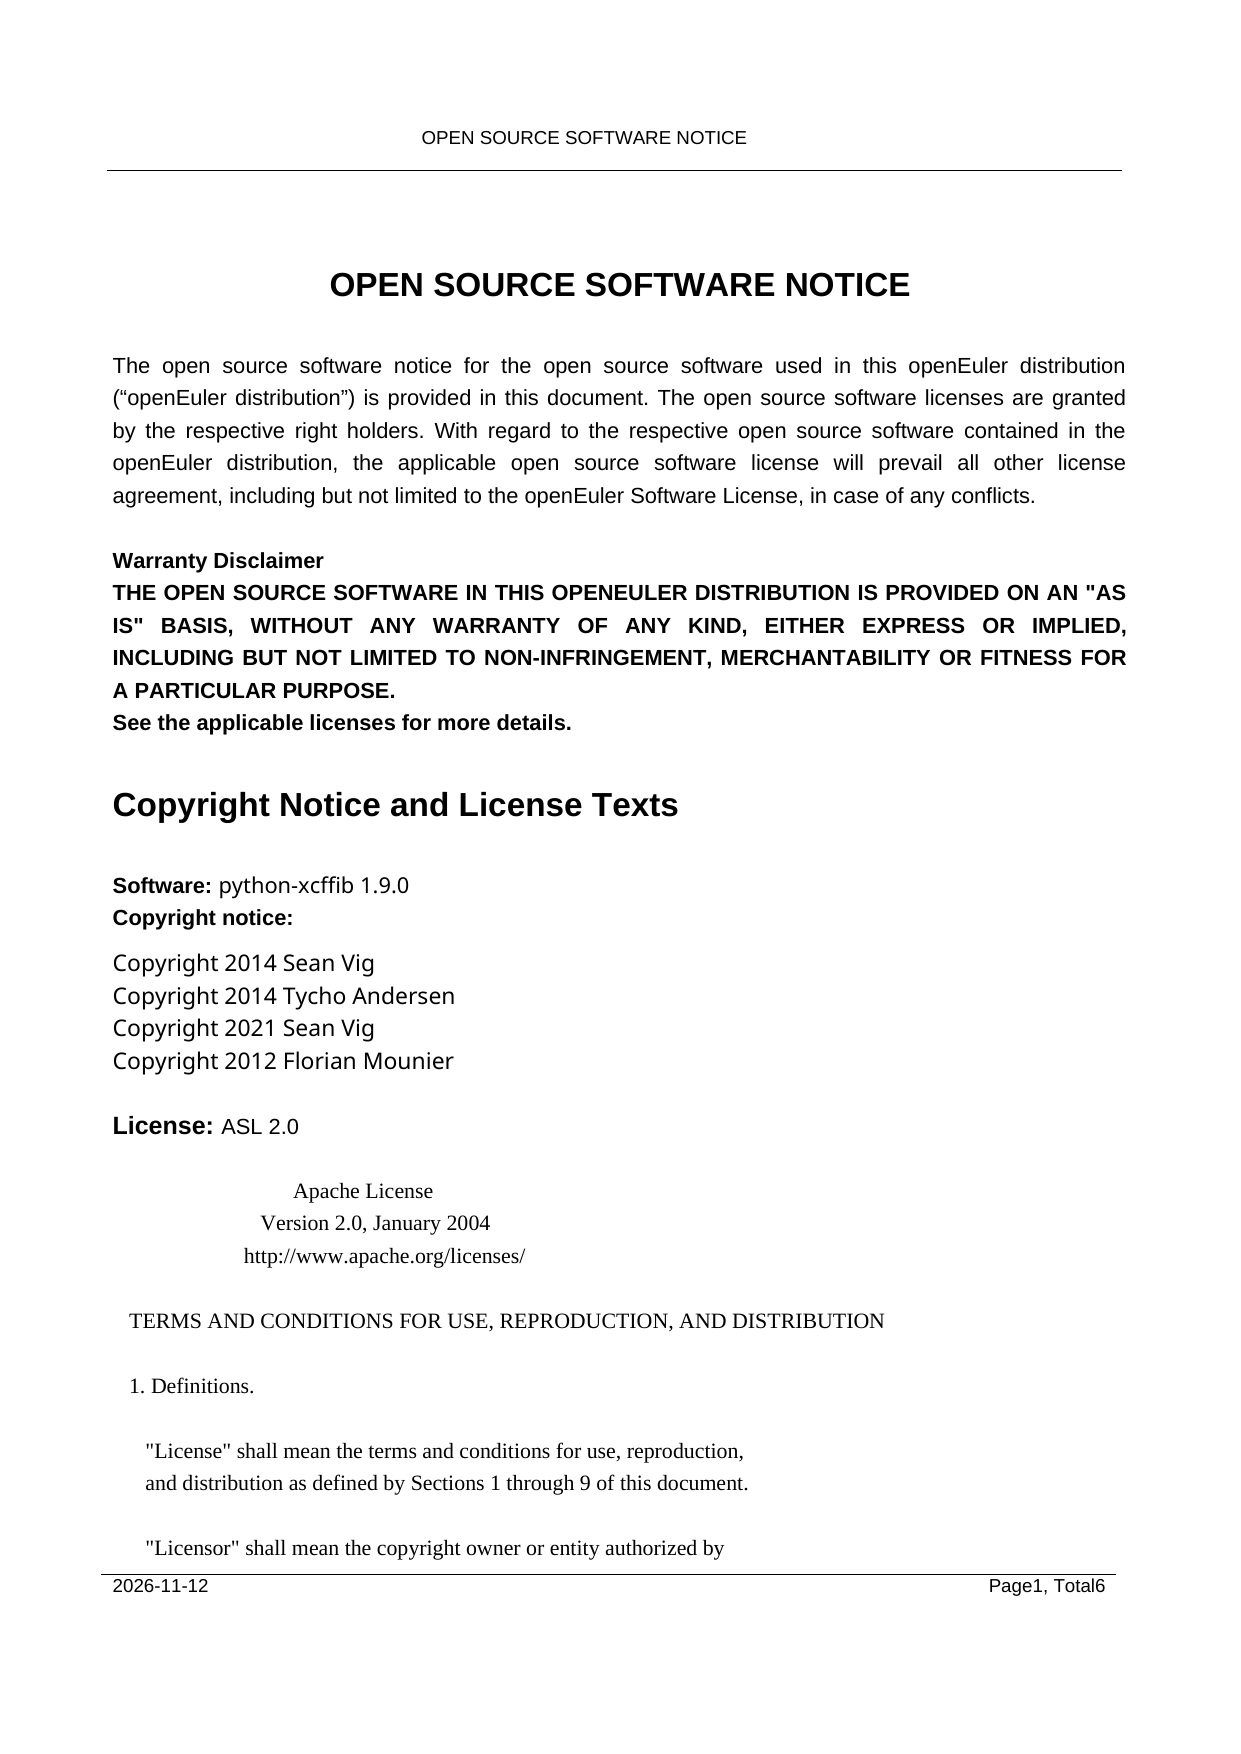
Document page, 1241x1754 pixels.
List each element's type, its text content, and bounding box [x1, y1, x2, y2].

text OPEN SOURCE SOFTWARE NOTICE [112, 251, 1128, 316]
title Software: python-xcffib 1.9.0 [112, 869, 1128, 901]
text THE OPEN SOURCE SOFTWARE IN THIS OPENEULER DISTRIBUTION IS PROVIDED ON AN "AS IS" BASIS, WITHOUT ANY WARRANTY OF ANY KIND, EITHER EXPRESS OR IMPLIED, INCLUDING BUT NOT LIMITED TO NON-INFRINGEMENT, MERCHANTABILITY OR FITNESS FOR A PARTICULAR PURPOSE. See the applicable licenses for more details. [112, 576, 1128, 739]
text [112, 1142, 1128, 1564]
text Warranty Disclaimer [112, 544, 1128, 576]
text License: ASL 2.0 [112, 1109, 1128, 1142]
text Copyright 2014 Sean Vig Copyright 2014 Tycho Andersen Copyright 2021 Sean Vig Copyright 2012 Florian Mounier [112, 947, 1128, 1109]
text Copyright Notice and License Texts [112, 771, 1128, 836]
text Copyright notice: [112, 901, 1128, 934]
text The open source software notice for the open source software used in this openEuler distribution (“openEuler distribution”) is provided in this document. The open source software licenses are granted by the respective right holders. With regard to the respective open source software contained in the openEuler distribution, the applicable open source software license will prevail all other license agreement, including but not limited to the openEuler Software License, in case of any conflicts. [112, 349, 1128, 511]
